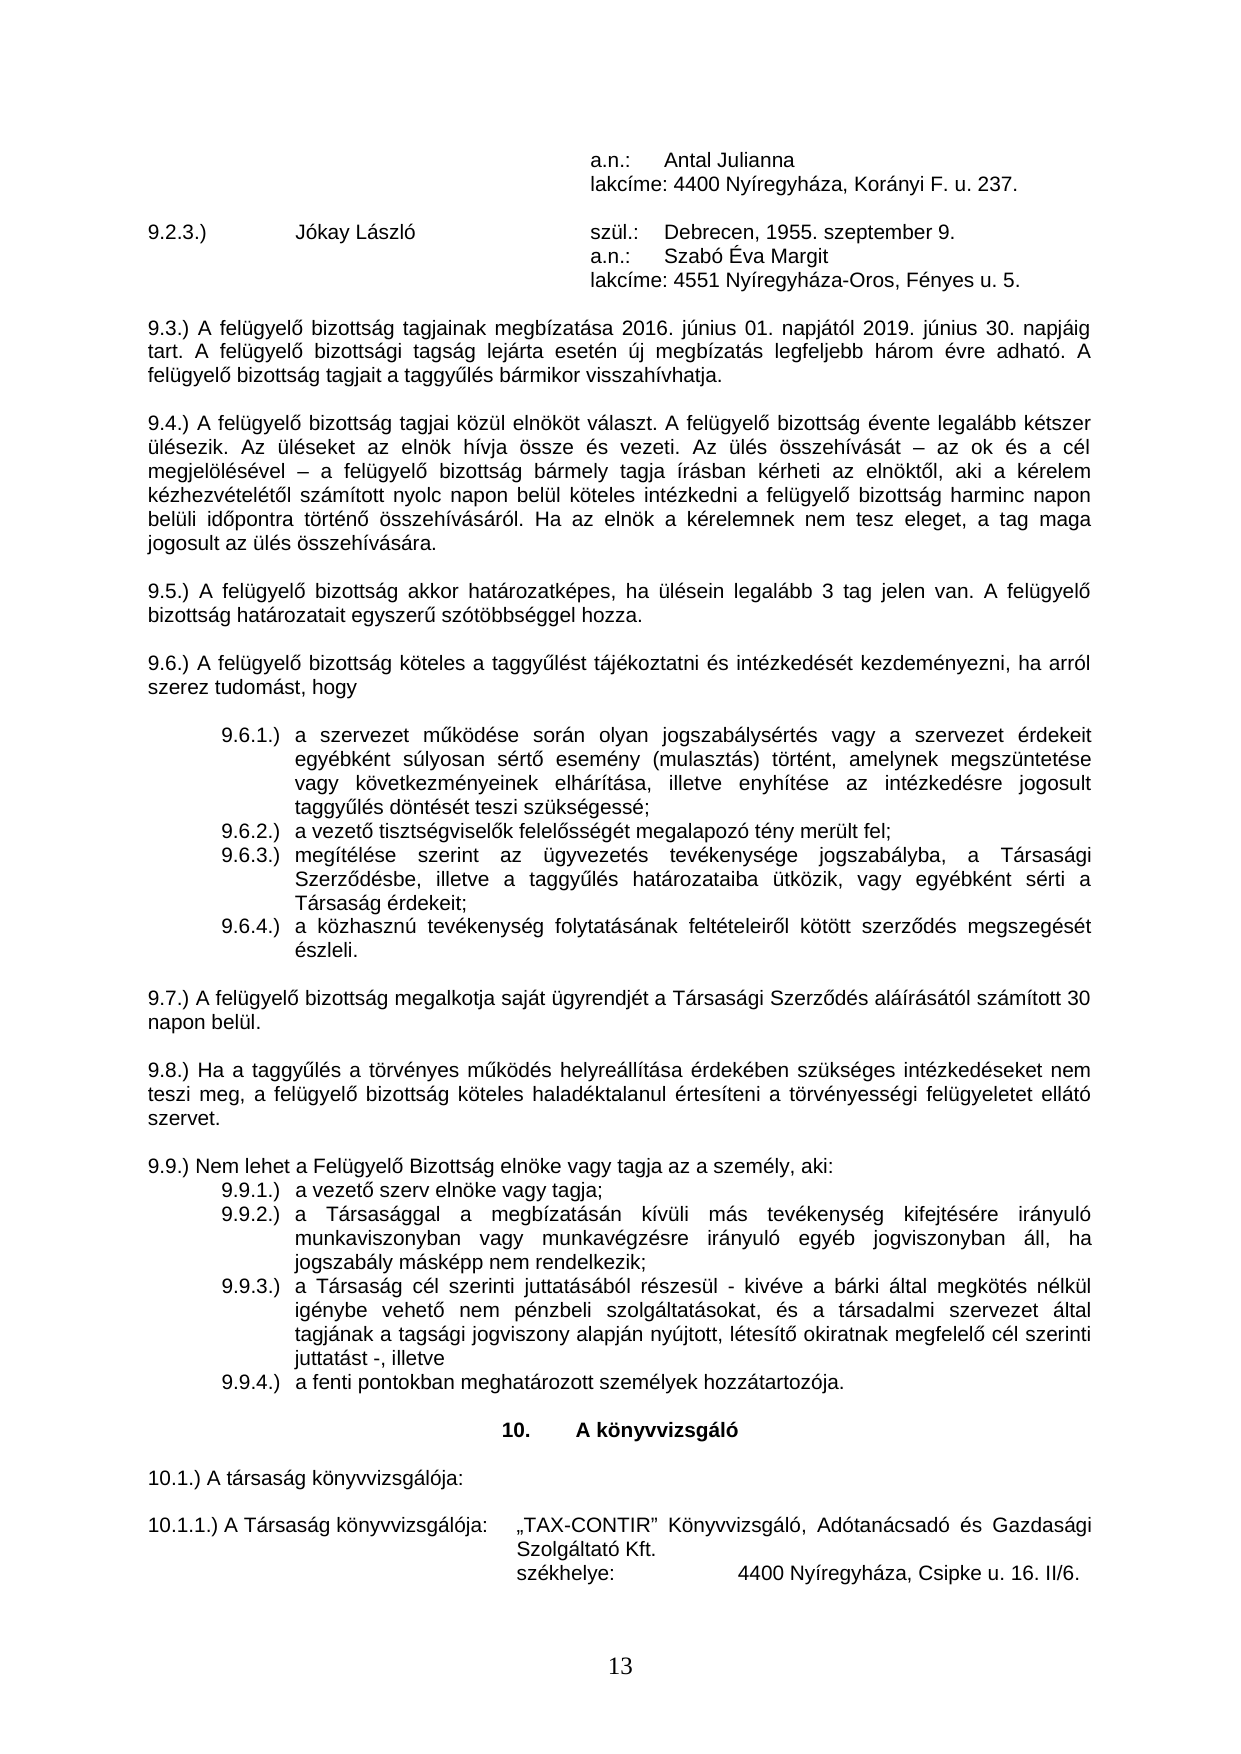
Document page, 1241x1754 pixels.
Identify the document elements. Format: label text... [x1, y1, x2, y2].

text 9.9.4.) a fenti pontokban meghatározott személyek hozzátartozója. [221, 1369, 1092, 1393]
text 10.1.1.) A Társaság könyvvizsgálója: „TAX-CONTIR” Könyvvizsgáló, Adótanácsadó és Gazdasági Szolgáltató Kft. [148, 1513, 1092, 1561]
text 10.1.) A társaság könyvvizsgálója: [148, 1465, 1092, 1489]
text 9.5.) A felügyelő bizottság akkor határozatképes, ha ülésein legalább 3 tag jelen van. A felügyelő bizottság határozatait egyszerű szótöbbséggel hozza. [148, 579, 1092, 627]
text 9.9.2.) a Társasággal a megbízatásán kívüli más tevékenység kifejtésére irányuló munkaviszonyban vagy munkavégzésre irányuló egyéb jogviszonyban áll, ha jogszabály másképp nem rendelkezik; [221, 1202, 1092, 1274]
text 9.9.3.) a Társaság cél szerinti juttatásából részesül - kivéve a bárki által megkötés nélkül igénybe vehető nem pénzbeli szolgáltatásokat, és a társadalmi szervezet által tagjának a tagsági jogviszony alapján nyújtott, létesítő okiratnak megfelelő cél szerinti juttatást -, illetve [221, 1274, 1092, 1369]
text 9.6.1.) a szervezet működése során olyan jogszabálysértés vagy a szervezet érdekeit egyébként súlyosan sértő esemény (mulasztás) történt, amelynek megszüntetése vagy következményeinek elhárítása, illetve enyhítése az intézkedésre jogosult taggyűlés döntését teszi szükségessé; [221, 723, 1092, 818]
text 9.6.4.) a közhasznú tevékenység folytatásának feltételeiről kötött szerződés megszegését észleli. [221, 914, 1092, 962]
text 9.6.2.) a vezető tisztségviselők felelősségét megalapozó tény merült fel; [221, 818, 1092, 842]
text a.n.: Antal Julianna [516, 148, 1092, 172]
text a.n.: Szabó Éva Margit [516, 243, 1092, 267]
text 9.8.) Ha a taggyűlés a törvényes működés helyreállítása érdekében szükséges intézkedéseket nem teszi meg, a felügyelő bizottság köteles haladéktalanul értesíteni a törvényességi felügyeletet ellátó szervet. [148, 1058, 1092, 1130]
text 9.7.) A felügyelő bizottság megalkotja saját ügyrendjét a Társasági Szerződés aláírásától számított 30 napon belül. [148, 986, 1092, 1034]
text 9.3.) A felügyelő bizottság tagjainak megbízatása 2016. június 01. napjától 2019. június 30. napjáig tart. A felügyelő bizottsági tagság lejárta esetén új megbízatás legfeljebb három évre adható. A felügyelő bizottság tagjait a taggyűlés bármikor visszahívhatja. [148, 315, 1092, 387]
text 9.6.) A felügyelő bizottság köteles a taggyűlést tájékoztatni és intézkedését kezdeményezni, ha arról szerez tudomást, hogy [148, 651, 1092, 699]
text 9.2.3.) Jókay László szül.: Debrecen, 1955. szeptember 9. [148, 219, 1092, 243]
text lakcíme: 4400 Nyíregyháza, Korányi F. u. 237. [516, 172, 1092, 196]
text 9.6.3.) megítélése szerint az ügyvezetés tevékenysége jogszabályba, a Társasági Szerződésbe, illetve a taggyűlés határozataiba ütközik, vagy egyébként sérti a Társaság érdekeit; [221, 842, 1092, 914]
text székhelye: 4400 Nyíregyháza, Csipke u. 16. II/6. [443, 1561, 1092, 1585]
text 9.4.) A felügyelő bizottság tagjai közül elnököt választ. A felügyelő bizottság évente legalább kétszer ülésezik. Az üléseket az elnök hívja össze és vezeti. Az ülés összehívását – az ok és a cél megjelölésével – a felügyelő bizottság bármely tagja írásban kérheti az elnöktől, aki a kérelem kézhezvételétől számított nyolc napon belül köteles intézkedni a felügyelő bizottság harminc napon belüli időpontra történő összehívásáról. Ha az elnök a kérelemnek nem tesz eleget, a tag maga jogosult az ülés összehívására. [148, 411, 1092, 555]
text lakcíme: 4551 Nyíregyháza-Oros, Fényes u. 5. [590, 267, 1092, 291]
text 9.9.) Nem lehet a Felügyelő Bizottság elnöke vagy tagja az a személy, aki: [148, 1154, 1092, 1178]
text 9.9.1.) a vezető szerv elnöke vagy tagja; [148, 1178, 1092, 1202]
text 10. A könyvvizsgáló [148, 1417, 1092, 1441]
